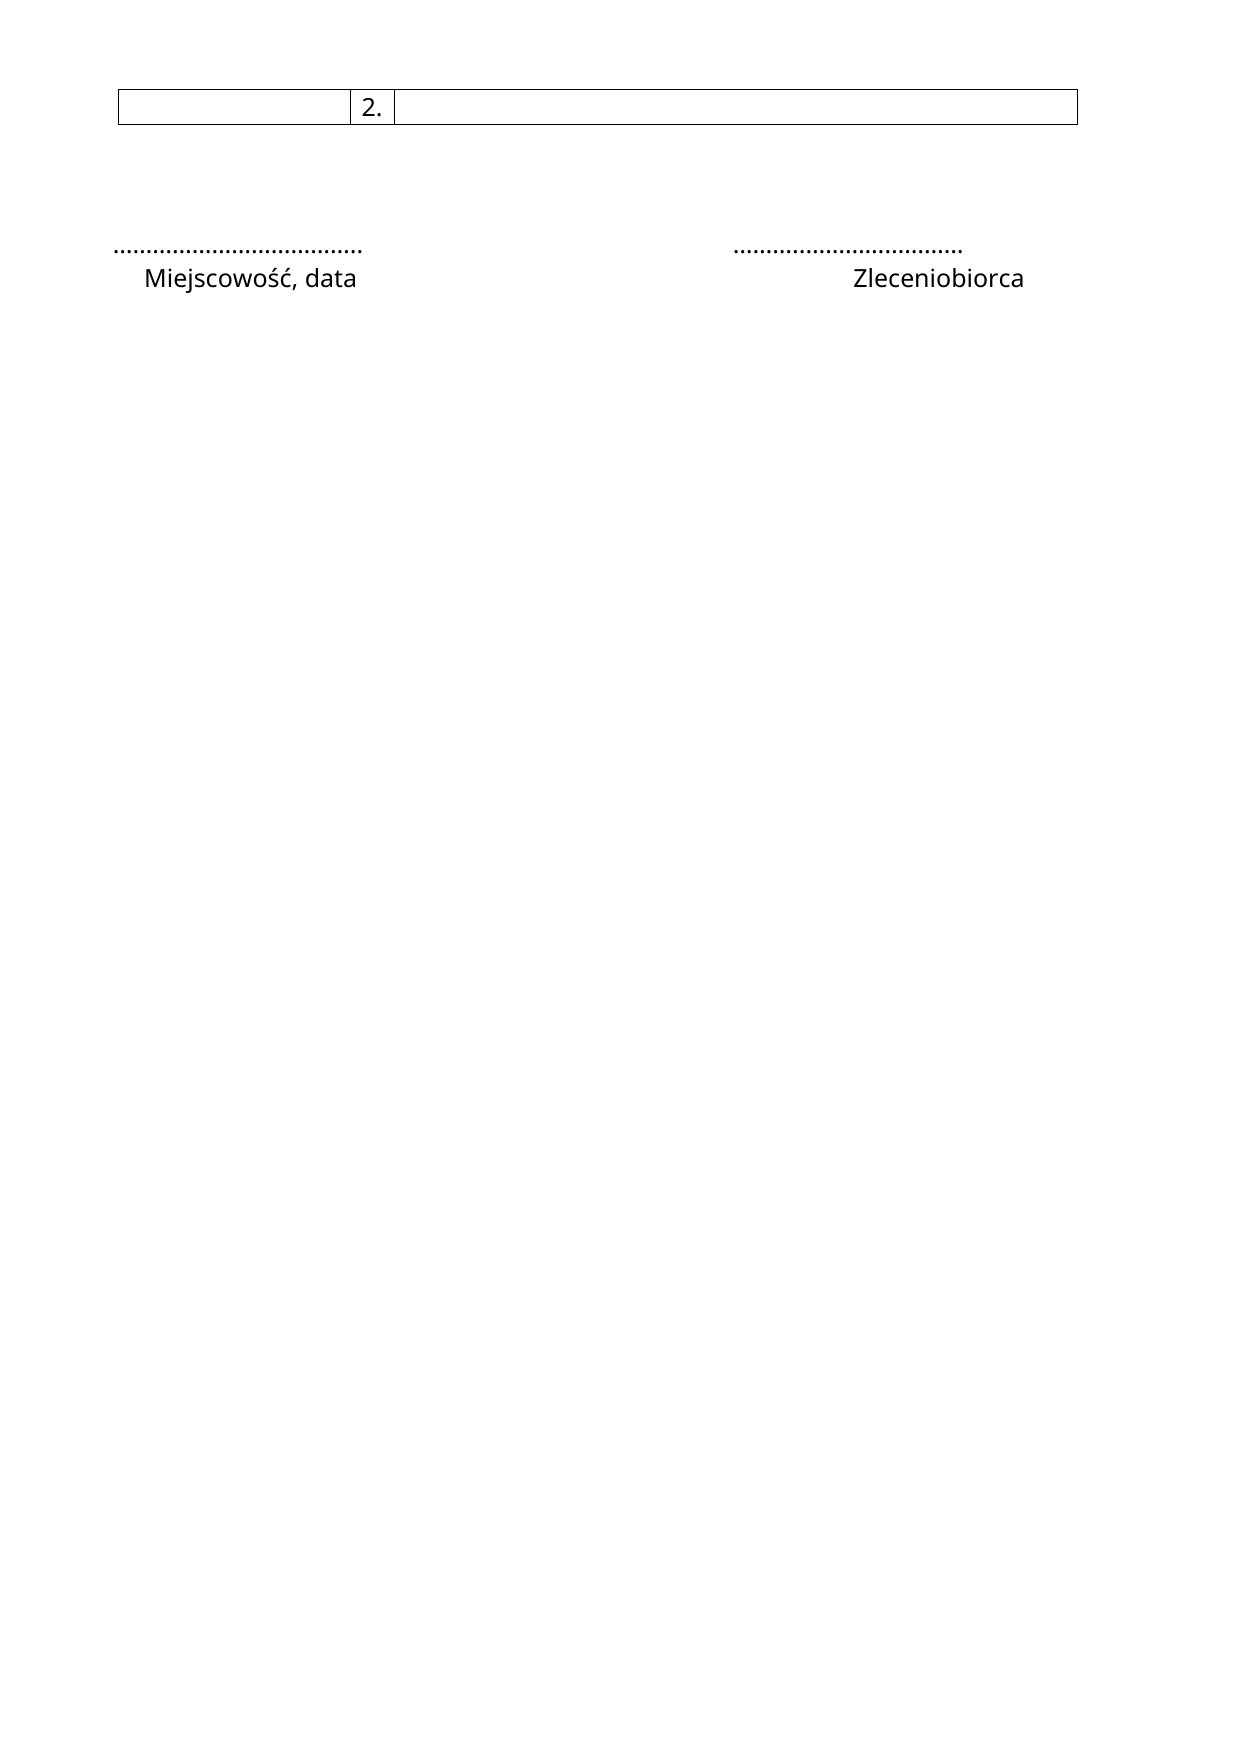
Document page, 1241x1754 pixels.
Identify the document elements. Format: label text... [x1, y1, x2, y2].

text ……………………………….. ………..…………………… [74, 227, 1122, 261]
table_cell 2. [351, 90, 394, 124]
table_cell [395, 90, 1077, 124]
text Miejscowość, data Zleceniobiorca [118, 261, 1122, 295]
